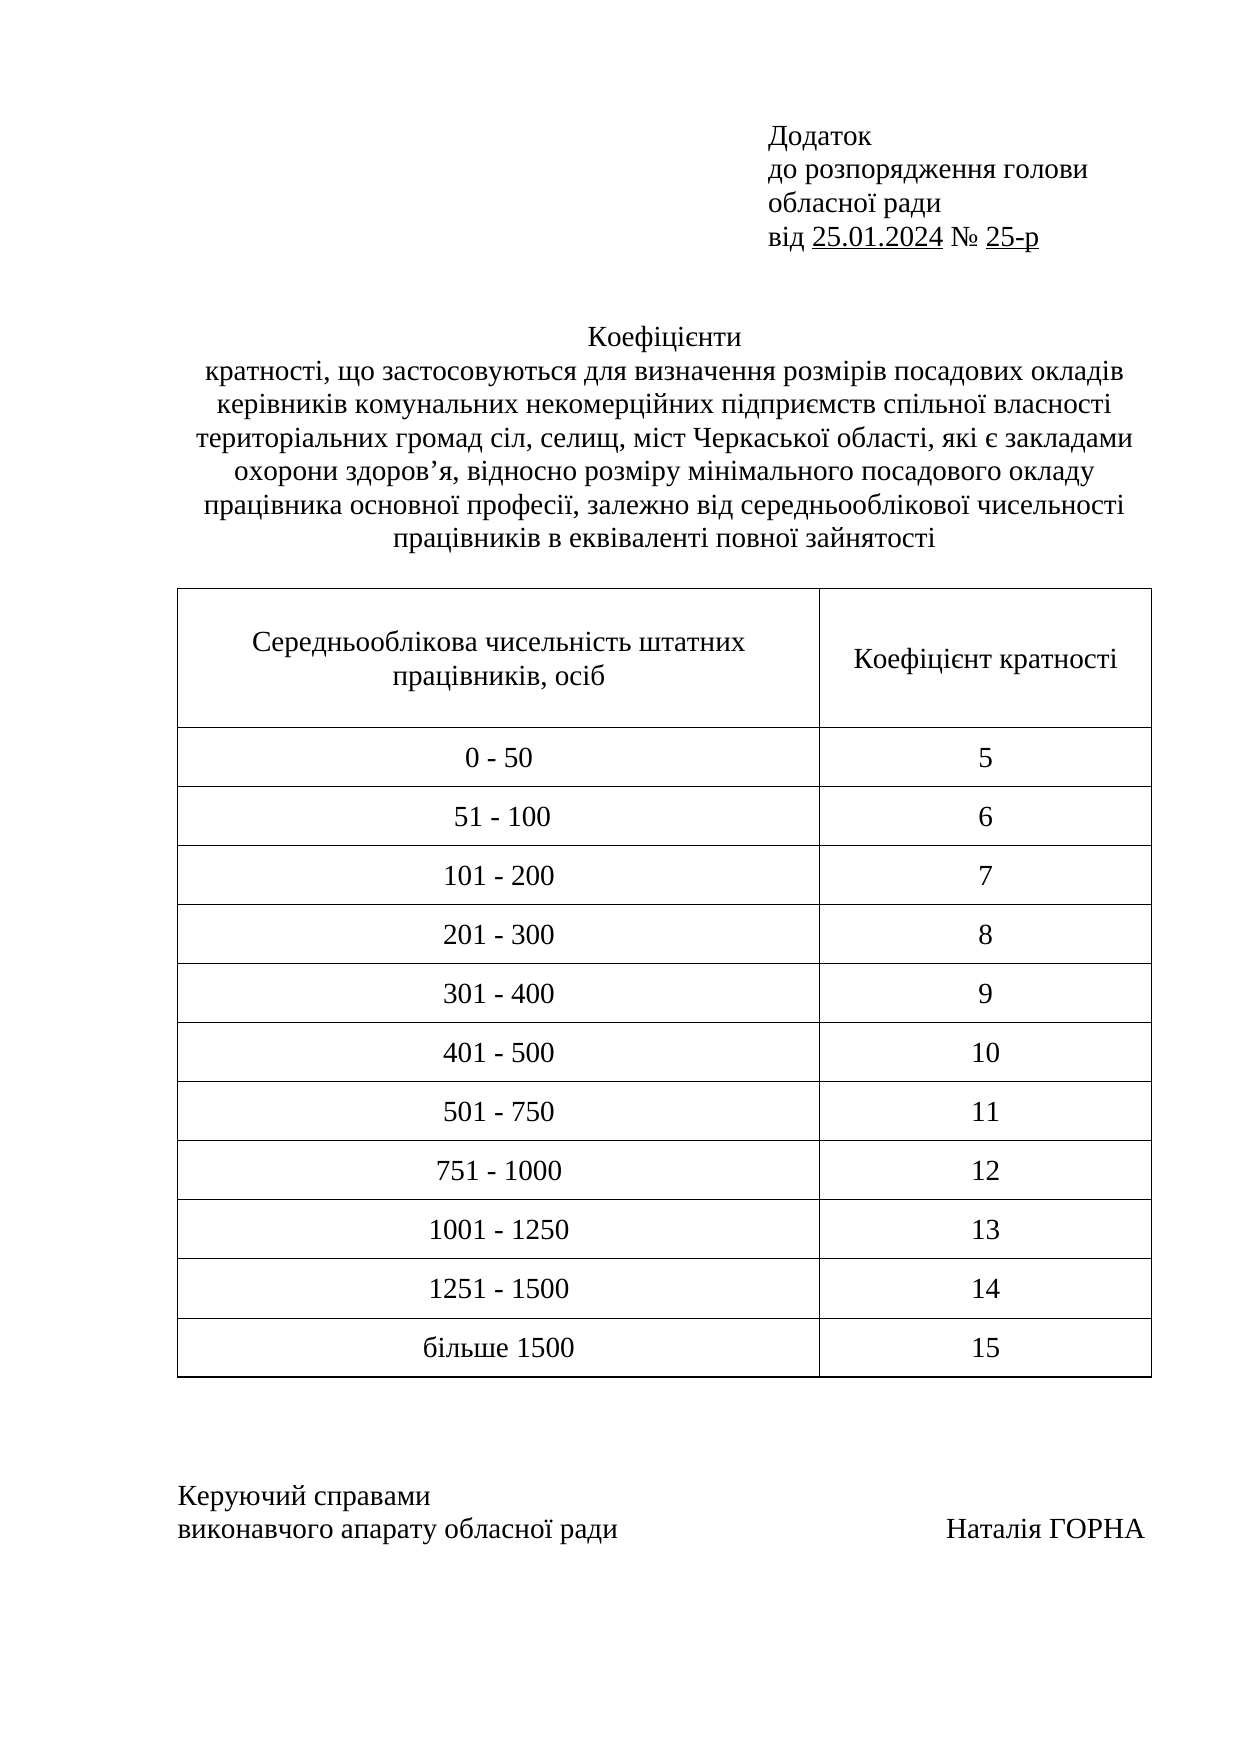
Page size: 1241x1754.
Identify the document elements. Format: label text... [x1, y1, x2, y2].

table_cell 101 - 200 [178, 846, 819, 904]
text Керуючий справами [177, 1478, 1152, 1512]
table_cell більше 1500 [178, 1319, 819, 1376]
table_cell 401 - 500 [178, 1023, 819, 1081]
table_cell 11 [820, 1082, 1151, 1140]
table_cell 15 [820, 1319, 1151, 1376]
table_cell 13 [820, 1200, 1151, 1258]
table_cell 1001 - 1250 [178, 1200, 819, 1258]
table_cell 7 [820, 846, 1151, 904]
table_cell 9 [820, 964, 1151, 1022]
table_cell 201 - 300 [178, 905, 819, 963]
table_header Середньооблікова чисельність штатних працівників, осіб [178, 589, 819, 727]
table_cell 6 [820, 787, 1151, 845]
table_cell 5 [820, 728, 1151, 786]
table_cell 14 [820, 1259, 1151, 1317]
text від 25.01.2024 № 25-р [768, 219, 1152, 252]
table_cell 10 [820, 1023, 1151, 1081]
text Додаток [768, 118, 1152, 152]
table_header Коефіцієнт кратності [820, 589, 1151, 727]
text Коефіцієнти [177, 319, 1152, 353]
table_cell 8 [820, 905, 1151, 963]
table_cell 0 - 50 [178, 728, 819, 786]
text кратності, що застосовуються для визначення розмірів посадових окладів керівників комунальних некомерційних підприємств спільної власності територіальних громад сіл, селищ, міст Черкаської області, які є закладами охорони здоров’я, відносно розміру мінімального посадового окладу працівника основної професії, залежно від середньооблікової чисельності працівників в еквіваленті повної зайнятості [177, 353, 1152, 554]
text виконавчого апарату обласної ради Наталія ГОРНА [177, 1512, 1152, 1545]
table_cell 501 - 750 [178, 1082, 819, 1140]
table_cell 301 - 400 [178, 964, 819, 1022]
table_cell 751 - 1000 [178, 1141, 819, 1199]
table_cell 1251 - 1500 [178, 1259, 819, 1317]
table_cell 12 [820, 1141, 1151, 1199]
text до розпорядження голови обласної ради [768, 152, 1152, 219]
table_cell 51 - 100 [178, 787, 819, 845]
